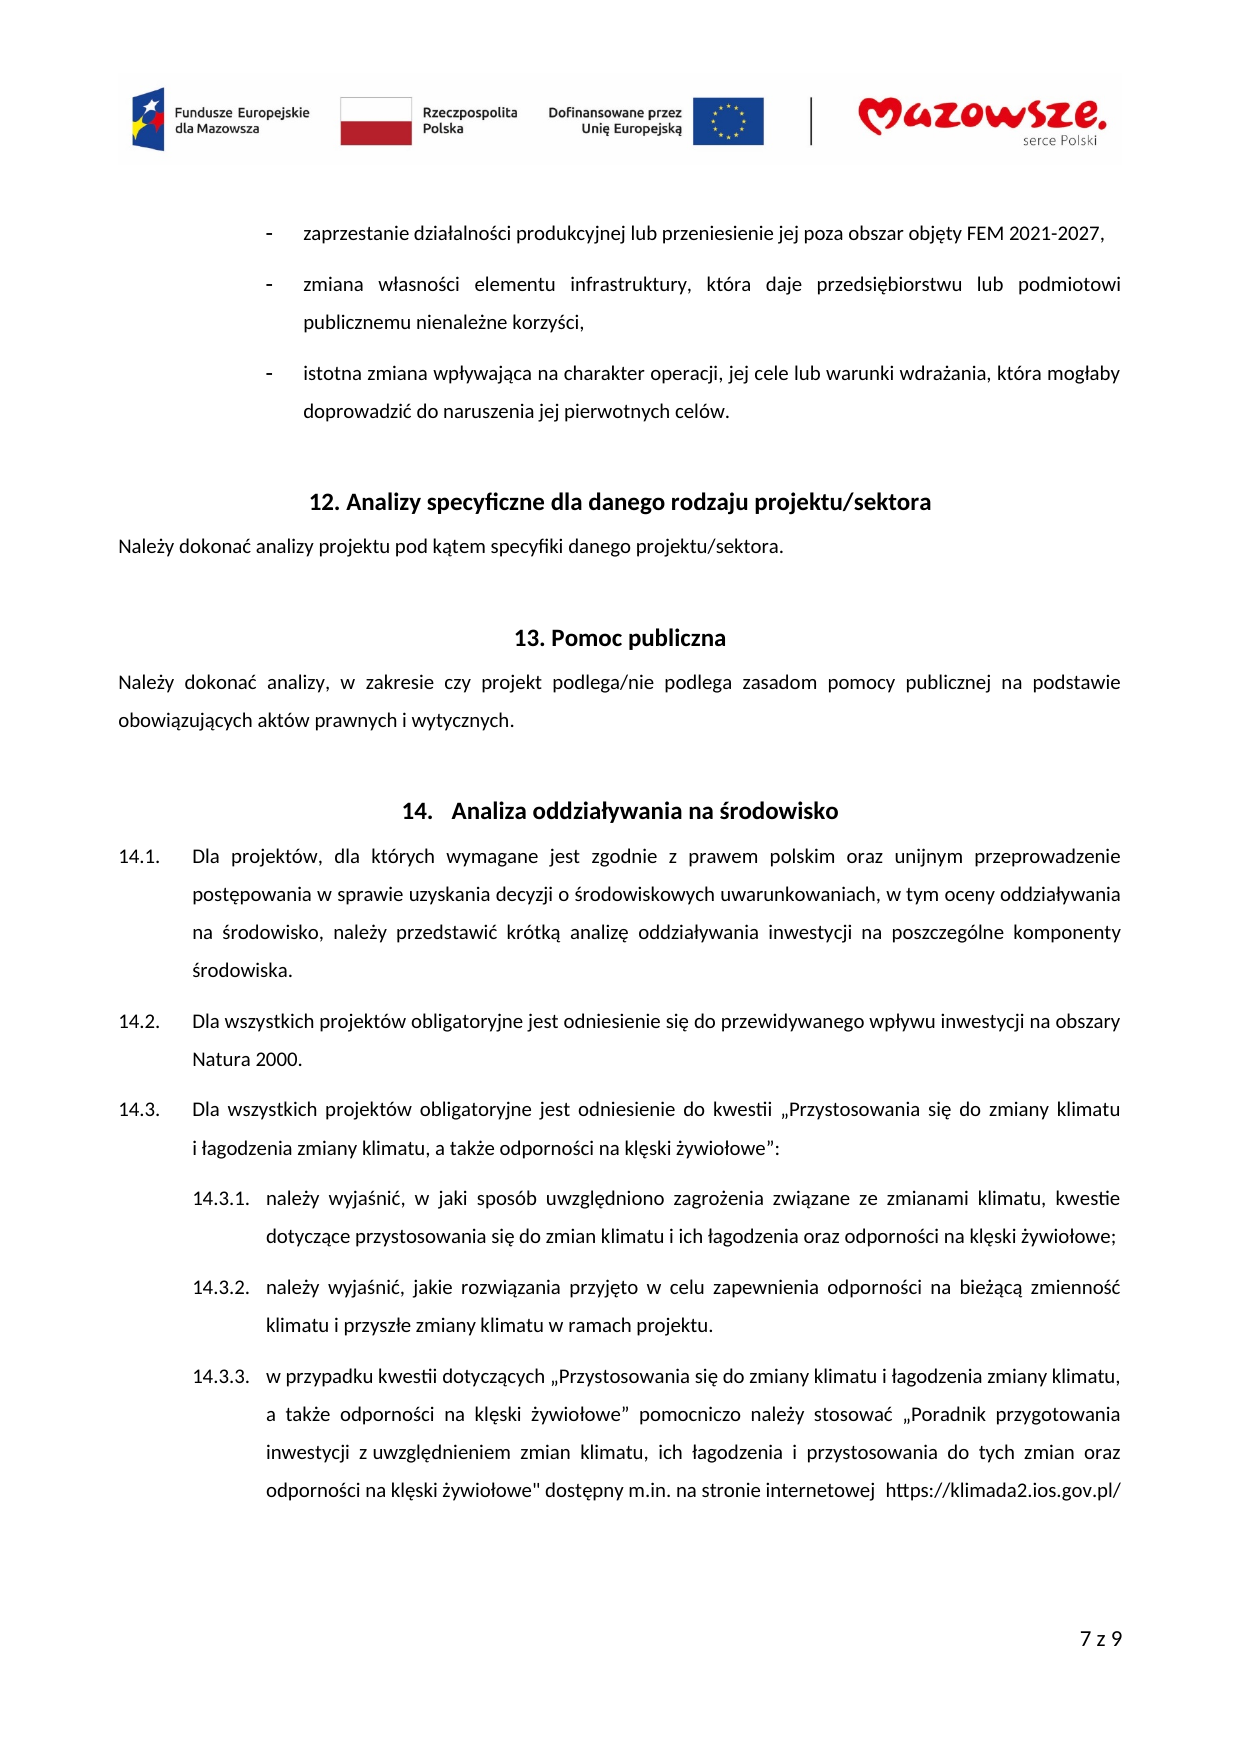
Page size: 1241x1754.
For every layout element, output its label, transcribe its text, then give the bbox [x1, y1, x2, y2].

text Należy dokonać analizy projektu pod kątem specyfiki danego projektu/sektora. [118, 533, 1122, 559]
list zaprzestanie działalności produkcyjnej lub przeniesienie jej poza obszar objęty FEM 2021-2027, [266, 220, 1122, 246]
subtitle Pomoc publiczna [118, 622, 1122, 652]
list istotna zmiana wpływająca na charakter operacji, jej cele lub warunki wdrażania, która mogłaby doprowadzić do naruszenia jej pierwotnych celów. [266, 360, 1122, 423]
text Należy dokonać analizy, w zakresie czy projekt podlega/nie podlega zasadom pomocy publicznej na podstawie obowiązujących aktów prawnych i wytycznych. [118, 669, 1122, 733]
subtitle Analiza oddziaływania na środowisko [118, 795, 1122, 826]
list w przypadku kwestii dotyczących „Przystosowania się do zmiany klimatu i łagodzenia zmiany klimatu, a także odporności na klęski żywiołowe” pomocniczo należy stosować „Poradnik przygotowania inwestycji z uwzględnieniem zmian klimatu, ich łagodzenia i przystosowania do tych zmian oraz odporności na klęski żywiołowe" dostępny m.in. na stronie internetowej https://klimada2.ios.gov.pl/ [192, 1363, 1122, 1503]
picture [118, 73, 1123, 165]
subtitle Analizy specyficzne dla danego rodzaju projektu/sektora [118, 486, 1122, 517]
list należy wyjaśnić, w jaki sposób uwzględniono zagrożenia związane ze zmianami klimatu, kwestie dotyczące przystosowania się do zmian klimatu i ich łagodzenia oraz odporności na klęski żywiołowe; [192, 1185, 1122, 1249]
list Dla wszystkich projektów obligatoryjne jest odniesienie do kwestii „Przystosowania się do zmiany klimatu i łagodzenia zmiany klimatu, a także odporności na klęski żywiołowe”: [118, 1097, 1122, 1160]
list zmiana własności elementu infrastruktury, która daje przedsiębiorstwu lub podmiotowi publicznemu nienależne korzyści, [266, 271, 1122, 334]
list należy wyjaśnić, jakie rozwiązania przyjęto w celu zapewnienia odporności na bieżącą zmienność klimatu i przyszłe zmiany klimatu w ramach projektu. [192, 1274, 1122, 1338]
list Dla projektów, dla których wymagane jest zgodnie z prawem polskim oraz unijnym przeprowadzenie postępowania w sprawie uzyskania decyzji o środowiskowych uwarunkowaniach, w tym oceny oddziaływania na środowisko, należy przedstawić krótką analizę oddziaływania inwestycji na poszczególne komponenty środowiska. [118, 843, 1122, 983]
list Dla wszystkich projektów obligatoryjne jest odniesienie się do przewidywanego wpływu inwestycji na obszary Natura 2000. [118, 1008, 1122, 1071]
